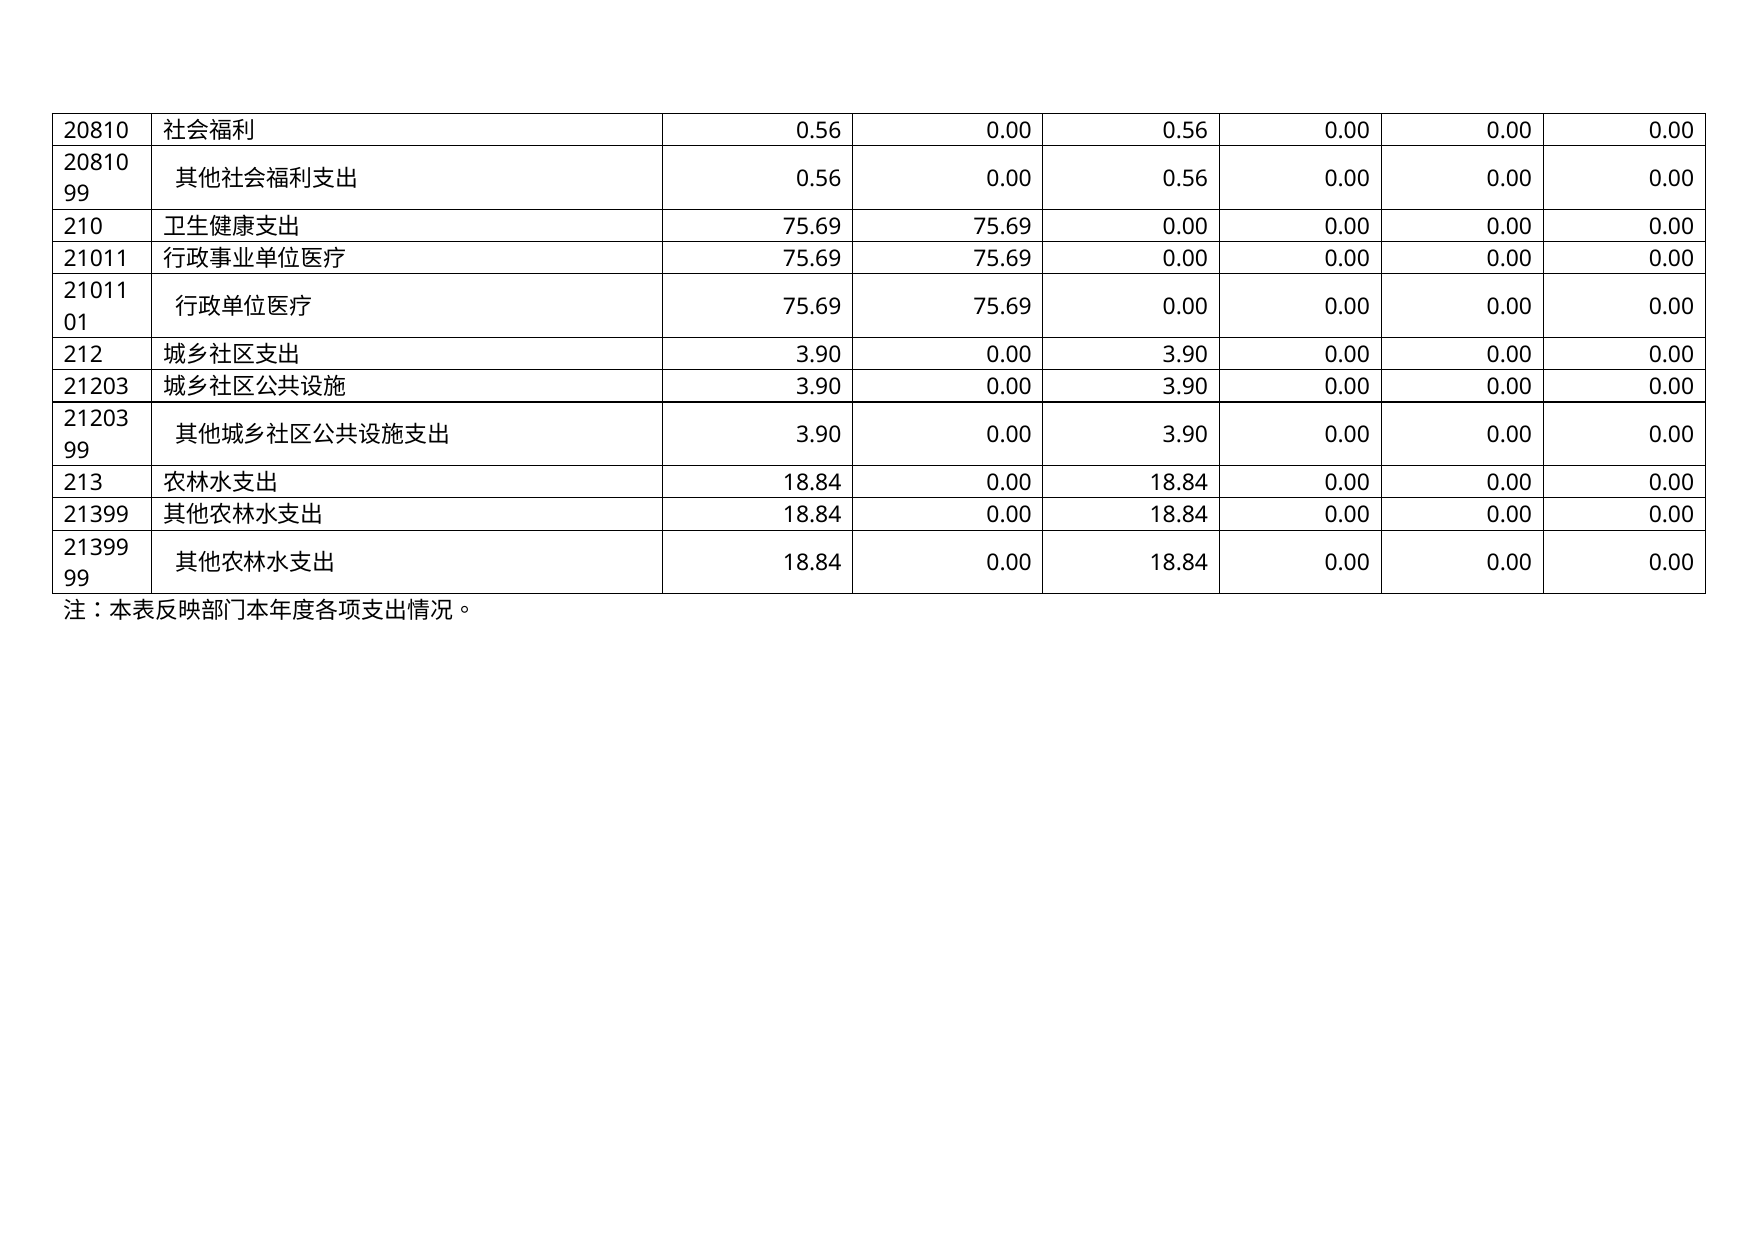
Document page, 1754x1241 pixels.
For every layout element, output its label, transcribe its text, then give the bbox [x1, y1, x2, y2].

table_cell 21399 [53, 498, 151, 529]
table_cell 0.00 [1382, 242, 1543, 273]
table_cell 75.69 [853, 210, 1042, 241]
table_cell 2120399 [53, 403, 151, 465]
table_cell 0.00 [1382, 114, 1543, 145]
table_cell 0.00 [853, 370, 1042, 401]
table_cell 0.00 [1220, 370, 1381, 401]
table_cell 0.00 [1544, 210, 1705, 241]
table_cell 75.69 [853, 274, 1042, 337]
table_cell 0.00 [1220, 403, 1381, 465]
table_cell 75.69 [663, 242, 852, 273]
table_cell 0.00 [1382, 466, 1543, 497]
table_cell 社会福利 [152, 114, 662, 145]
table_cell 3.90 [663, 338, 852, 369]
table_cell 18.84 [1043, 531, 1219, 593]
table_cell 0.00 [1220, 114, 1381, 145]
table_cell 0.00 [1220, 242, 1381, 273]
table_cell 0.00 [1382, 146, 1543, 209]
table_cell 0.00 [853, 146, 1042, 209]
table_cell 0.00 [1220, 338, 1381, 369]
table_cell 0.00 [1544, 114, 1705, 145]
table_cell 2101101 [53, 274, 151, 337]
table_cell 城乡社区支出 [152, 338, 662, 369]
table_cell 行政事业单位医疗 [152, 242, 662, 273]
table_cell 18.84 [663, 466, 852, 497]
table_cell 0.00 [1382, 531, 1543, 593]
table_cell 3.90 [1043, 338, 1219, 369]
table_cell 0.00 [1382, 403, 1543, 465]
table_cell 3.90 [1043, 403, 1219, 465]
table_cell 18.84 [663, 498, 852, 529]
table_cell 0.00 [1544, 338, 1705, 369]
table_cell 0.00 [1544, 531, 1705, 593]
table_cell 其他城乡社区公共设施支出 [152, 403, 662, 465]
table_cell 0.00 [1220, 466, 1381, 497]
table_cell 21203 [53, 370, 151, 401]
table_cell 其他社会福利支出 [152, 146, 662, 209]
table_cell 其他农林水支出 [152, 531, 662, 593]
table_cell 212 [53, 338, 151, 369]
table_cell 0.00 [1382, 498, 1543, 529]
table_cell 18.84 [663, 531, 852, 593]
table_cell 0.00 [853, 531, 1042, 593]
table_cell 0.00 [1544, 146, 1705, 209]
table_cell 75.69 [663, 210, 852, 241]
table_cell 0.00 [1544, 403, 1705, 465]
table_cell 0.00 [1043, 274, 1219, 337]
table_cell 75.69 [663, 274, 852, 337]
table_cell 0.00 [1220, 531, 1381, 593]
table_cell 0.00 [1544, 466, 1705, 497]
table_cell 0.56 [663, 114, 852, 145]
table_cell 3.90 [663, 403, 852, 465]
table_cell 行政单位医疗 [152, 274, 662, 337]
table_cell 0.00 [1382, 338, 1543, 369]
table_cell 3.90 [663, 370, 852, 401]
table_cell 0.00 [1220, 146, 1381, 209]
table_cell 0.00 [1220, 210, 1381, 241]
table_cell 0.00 [1544, 498, 1705, 529]
table_cell 18.84 [1043, 466, 1219, 497]
table_cell 2081099 [53, 146, 151, 209]
table_cell 农林水支出 [152, 466, 662, 497]
table_cell 21011 [53, 242, 151, 273]
table_cell 213 [53, 466, 151, 497]
table_cell 0.00 [1043, 242, 1219, 273]
table_cell 其他农林水支出 [152, 498, 662, 529]
table_cell 卫生健康支出 [152, 210, 662, 241]
table_cell 0.00 [853, 114, 1042, 145]
table_cell 2139999 [53, 531, 151, 593]
table_cell 0.00 [1544, 274, 1705, 337]
table_cell 0.00 [1043, 210, 1219, 241]
table_cell 0.00 [1220, 274, 1381, 337]
table_cell 0.00 [1382, 210, 1543, 241]
table_cell 3.90 [1043, 370, 1219, 401]
table_cell 20810 [53, 114, 151, 145]
table_cell 0.00 [1544, 242, 1705, 273]
table_cell 注：本表反映部门本年度各项支出情况。 [52, 594, 1705, 625]
table_cell 0.00 [1544, 370, 1705, 401]
table_cell 75.69 [853, 242, 1042, 273]
table_cell 0.00 [853, 403, 1042, 465]
table_cell 城乡社区公共设施 [152, 370, 662, 401]
table_cell 0.56 [1043, 114, 1219, 145]
table_cell 0.00 [1382, 370, 1543, 401]
table_cell 0.56 [663, 146, 852, 209]
table_cell 210 [53, 210, 151, 241]
table_cell 18.84 [1043, 498, 1219, 529]
table_cell 0.00 [853, 466, 1042, 497]
table_cell 0.00 [853, 498, 1042, 529]
table_cell 0.00 [1220, 498, 1381, 529]
table_cell 0.56 [1043, 146, 1219, 209]
table_cell 0.00 [853, 338, 1042, 369]
table_cell 0.00 [1382, 274, 1543, 337]
